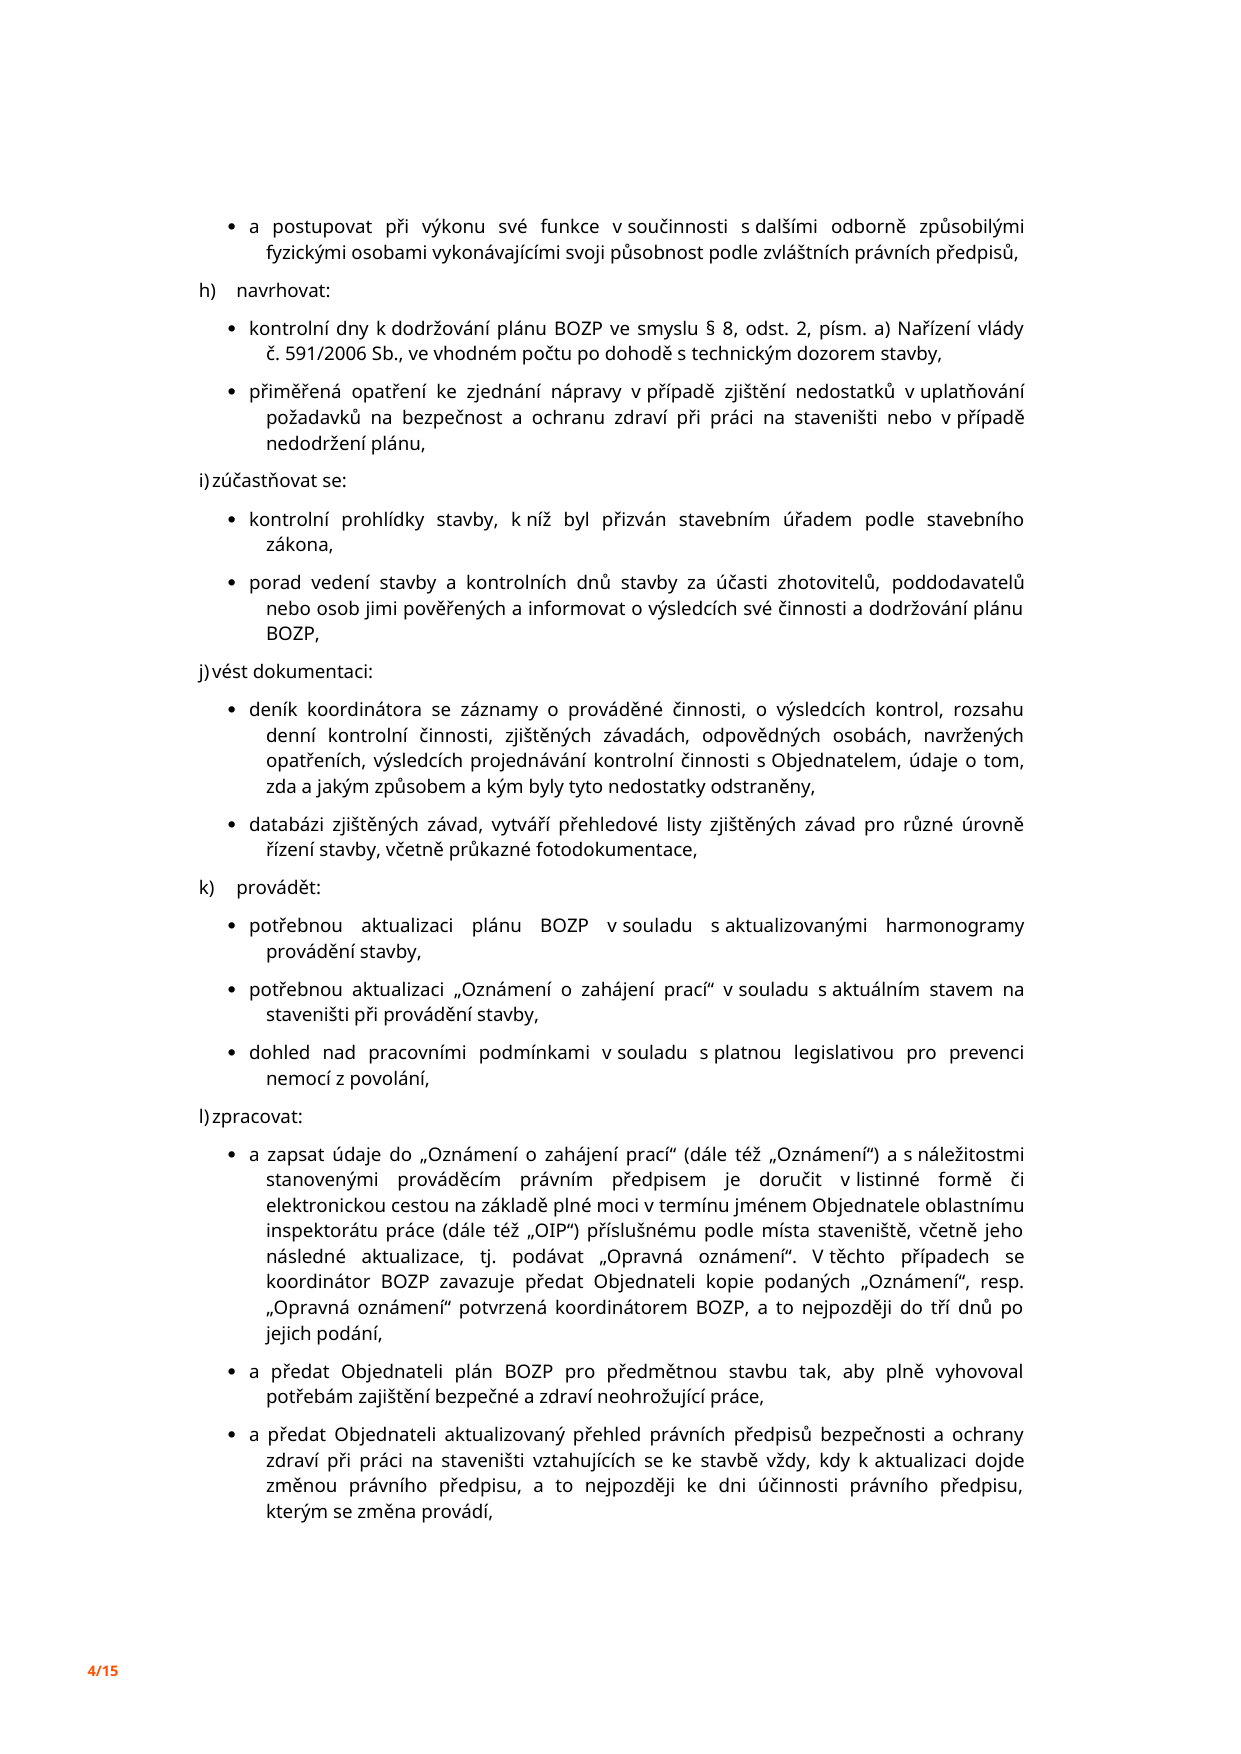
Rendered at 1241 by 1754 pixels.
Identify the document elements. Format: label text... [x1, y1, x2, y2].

list potřebnou aktualizaci plánu BOZP v souladu s aktualizovanými harmonogramy provádění stavby, [228, 913, 1024, 964]
list databázi zjištěných závad, vytváří přehledové listy zjištěných závad pro různé úrovně řízení stavby, včetně průkazné fotodokumentace, [228, 811, 1024, 862]
list vést dokumentaci: [199, 658, 1024, 684]
list potřebnou aktualizaci „Oznámení o zahájení prací“ v souladu s aktuálním stavem na staveništi při provádění stavby, [228, 976, 1024, 1027]
list přiměřená opatření ke zjednání nápravy v případě zjištění nedostatků v uplatňování požadavků na bezpečnost a ochranu zdraví při práci na staveništi nebo v případě nedodržení plánu, [228, 379, 1024, 455]
list a postupovat při výkonu své funkce v součinnosti s dalšími odborně způsobilými fyzickými osobami vykonávajícími svoji působnost podle zvláštních právních předpisů, [228, 214, 1024, 265]
list provádět: [199, 874, 1024, 900]
list deník koordinátora se záznamy o prováděné činnosti, o výsledcích kontrol, rozsahu denní kontrolní činnosti, zjištěných závadách, odpovědných osobách, navržených opatřeních, výsledcích projednávání kontrolní činnosti s Objednatelem, údaje o tom, zda a jakým způsobem a kým byly tyto nedostatky odstraněny, [228, 696, 1024, 798]
list a předat Objednateli plán BOZP pro předmětnou stavbu tak, aby plně vyhovoval potřebám zajištění bezpečné a zdraví neohrožující práce, [228, 1358, 1024, 1409]
list porad vedení stavby a kontrolních dnů stavby za účasti zhotovitelů, poddodavatelů nebo osob jimi pověřených a informovat o výsledcích své činnosti a dodržování plánu BOZP, [228, 569, 1024, 646]
list dohled nad pracovními podmínkami v souladu s platnou legislativou pro prevenci nemocí z povolání, [228, 1040, 1024, 1091]
list zúčastňovat se: [199, 468, 1024, 493]
list a předat Objednateli aktualizovaný přehled právních předpisů bezpečnosti a ochrany zdraví při práci na staveništi vztahujících se ke stavbě vždy, kdy k aktualizaci dojde změnou právního předpisu, a to nejpozději ke dni účinnosti právního předpisu, kterým se změna provádí, [228, 1421, 1024, 1523]
list a zapsat údaje do „Oznámení o zahájení prací“ (dále též „Oznámení“) a s náležitostmi stanovenými prováděcím právním předpisem je doručit v listinné formě či elektronickou cestou na základě plné moci v termínu jménem Objednatele oblastnímu inspektorátu práce (dále též „OIP“) příslušnému podle místa staveniště, včetně jeho následné aktualizace, tj. podávat „Opravná oznámení“. V těchto případech se koordinátor BOZP zavazuje předat Objednateli kopie podaných „Oznámení“, resp. „Opravná oznámení“ potvrzená koordinátorem BOZP, a to nejpozději do tří dnů po jejich podání, [228, 1141, 1024, 1345]
list zpracovat: [199, 1103, 1024, 1129]
list kontrolní prohlídky stavby, k níž byl přizván stavebním úřadem podle stavebního zákona, [228, 506, 1024, 557]
list kontrolní dny k dodržování plánu BOZP ve smyslu § 8, odst. 2, písm. a) Nařízení vlády č. 591/2006 Sb., ve vhodném počtu po dohodě s technickým dozorem stavby, [228, 315, 1024, 366]
list navrhovat: [199, 277, 1024, 303]
